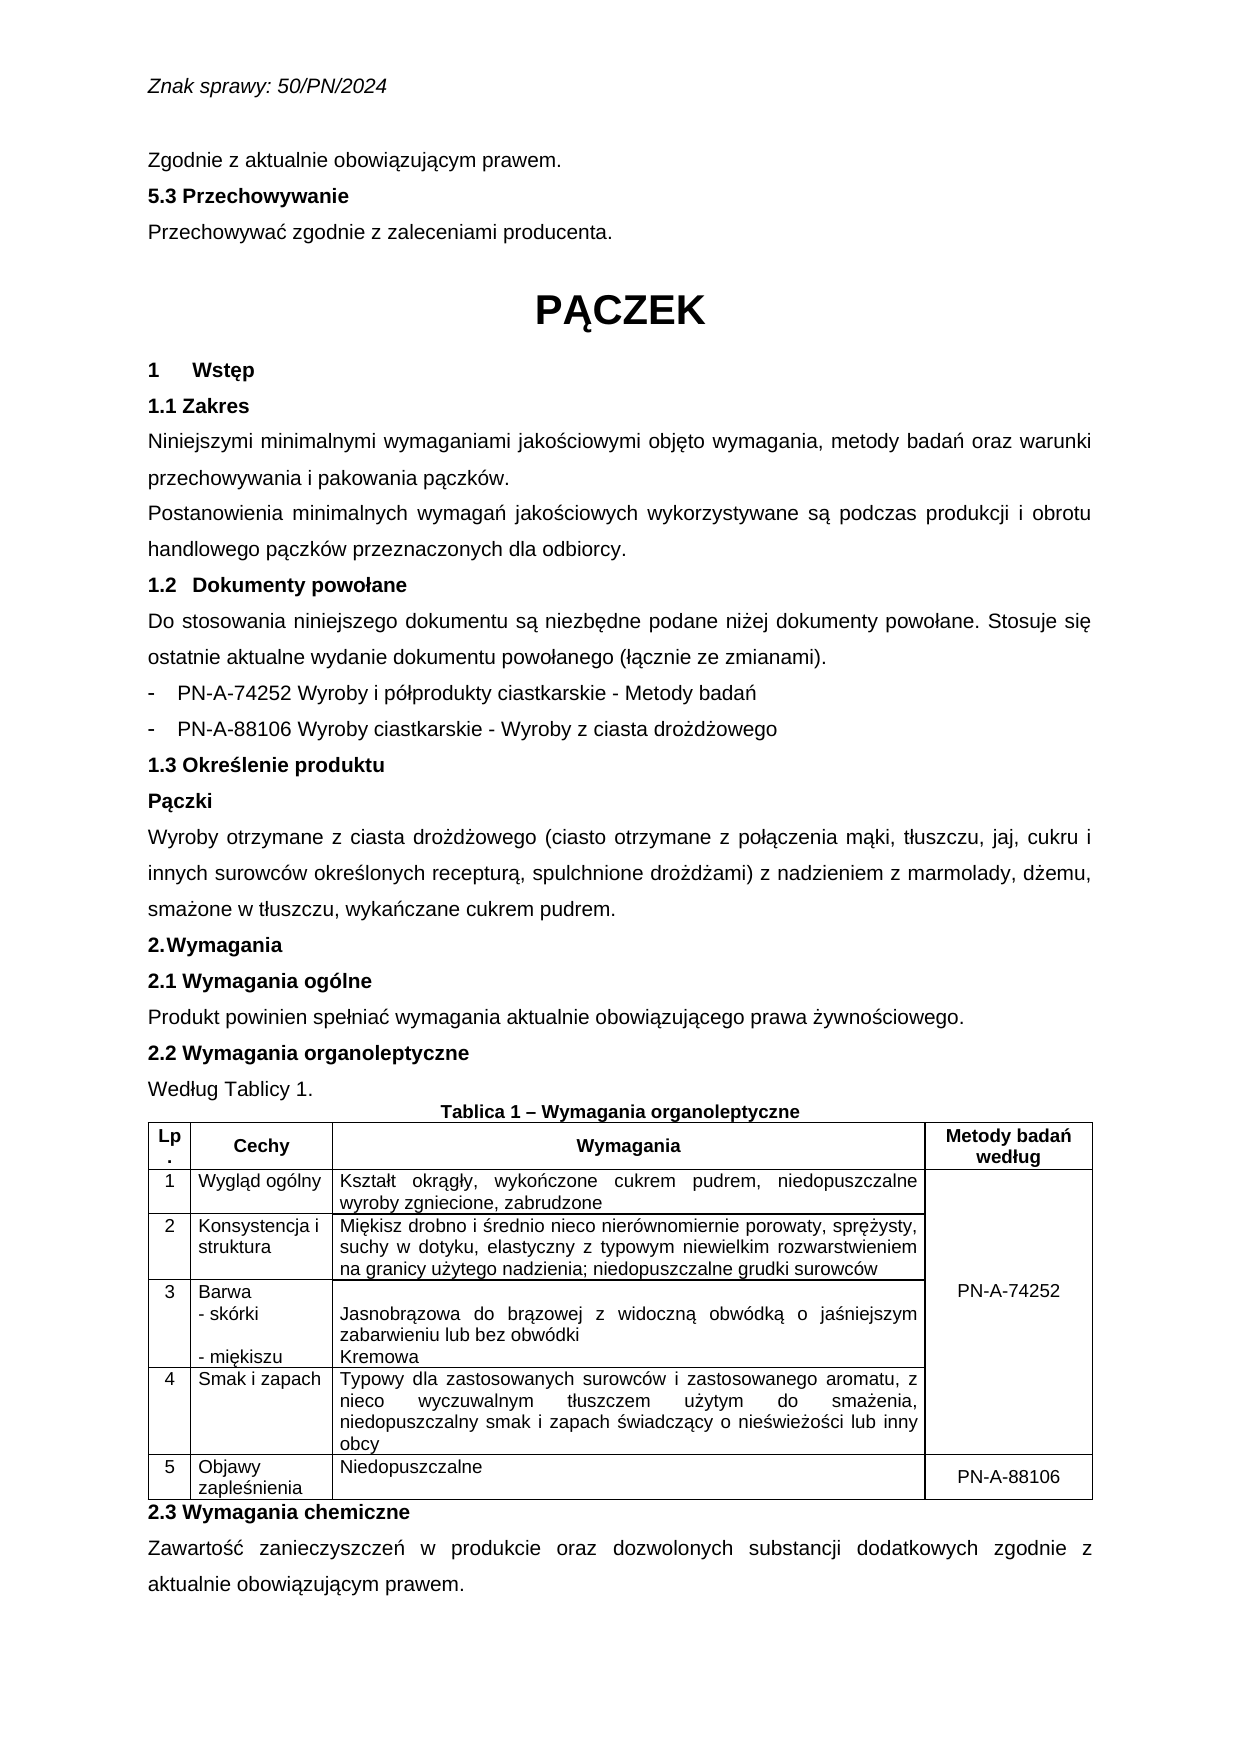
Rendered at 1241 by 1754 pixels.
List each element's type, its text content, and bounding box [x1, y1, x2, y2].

text 5.3 Przechowywanie [148, 183, 1093, 207]
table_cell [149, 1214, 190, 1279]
text Postanowienia minimalnych wymagań jakościowych wykorzystywane są podczas produkcji i obrotu handlowego pączków przeznaczonych dla odbiorcy. [148, 501, 1093, 561]
text 2.3 Wymagania chemiczne [148, 1500, 1093, 1523]
text Wyroby otrzymane z ciasta drożdżowego (ciasto otrzymane z połączenia mąki, tłuszczu, jaj, cukru i innych surowców określonych recepturą, spulchnione drożdżami) z nadzieniem z marmolady, dżemu, smażone w tłuszczu, wykańczane cukrem pudrem. [148, 825, 1093, 921]
list Wstęp [148, 357, 1093, 381]
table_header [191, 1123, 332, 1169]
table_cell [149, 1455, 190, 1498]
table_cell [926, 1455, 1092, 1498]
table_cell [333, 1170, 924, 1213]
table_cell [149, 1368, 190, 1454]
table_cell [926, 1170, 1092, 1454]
text pączeK [148, 286, 1093, 333]
text Zawartość zanieczyszczeń w produkcie oraz dozwolonych substancji dodatkowych zgodnie z aktualnie obowiązującym prawem. [148, 1536, 1093, 1595]
text Produkt powinien spełniać wymagania aktualnie obowiązującego prawa żywnościowego. [148, 1004, 1093, 1028]
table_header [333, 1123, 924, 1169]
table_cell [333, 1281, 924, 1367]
text Tablica 1 – Wymagania organoleptyczne [148, 1100, 1093, 1122]
list PN-A-74252 Wyroby i półprodukty ciastkarskie - Metody badań [148, 681, 1093, 705]
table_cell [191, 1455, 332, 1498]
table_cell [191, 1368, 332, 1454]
text 2.1 Wymagania ogólne [148, 969, 1093, 993]
list Dokumenty powołane [148, 573, 1093, 597]
text Zgodnie z aktualnie obowiązującym prawem. [148, 148, 1093, 172]
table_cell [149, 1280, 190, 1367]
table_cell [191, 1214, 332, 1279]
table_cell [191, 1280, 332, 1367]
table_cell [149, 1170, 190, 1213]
text 1.1 Zakres [148, 393, 1093, 417]
text Przechowywać zgodnie z zaleceniami producenta. [148, 219, 1093, 243]
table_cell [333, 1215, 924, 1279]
text Do stosowania niniejszego dokumentu są niezbędne podane niżej dokumenty powołane. Stosuje się ostatnie aktualne wydanie dokumentu powołanego (łącznie ze zmianami). [148, 609, 1093, 669]
list PN-A-88106 Wyroby ciastkarskie - Wyroby z ciasta drożdżowego [148, 717, 1093, 741]
text Niniejszymi minimalnymi wymaganiami jakościowymi objęto wymagania, metody badań oraz warunki przechowywania i pakowania pączków. [148, 429, 1093, 489]
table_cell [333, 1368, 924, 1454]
text 1.3 Określenie produktu [148, 753, 1093, 777]
text Pączki [148, 789, 1093, 813]
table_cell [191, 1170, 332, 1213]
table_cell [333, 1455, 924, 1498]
list Wymagania [148, 933, 1093, 957]
text 2.2 Wymagania organoleptyczne [148, 1041, 1093, 1064]
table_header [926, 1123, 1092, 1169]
text Według Tablicy 1. [148, 1076, 1093, 1100]
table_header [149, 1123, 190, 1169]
